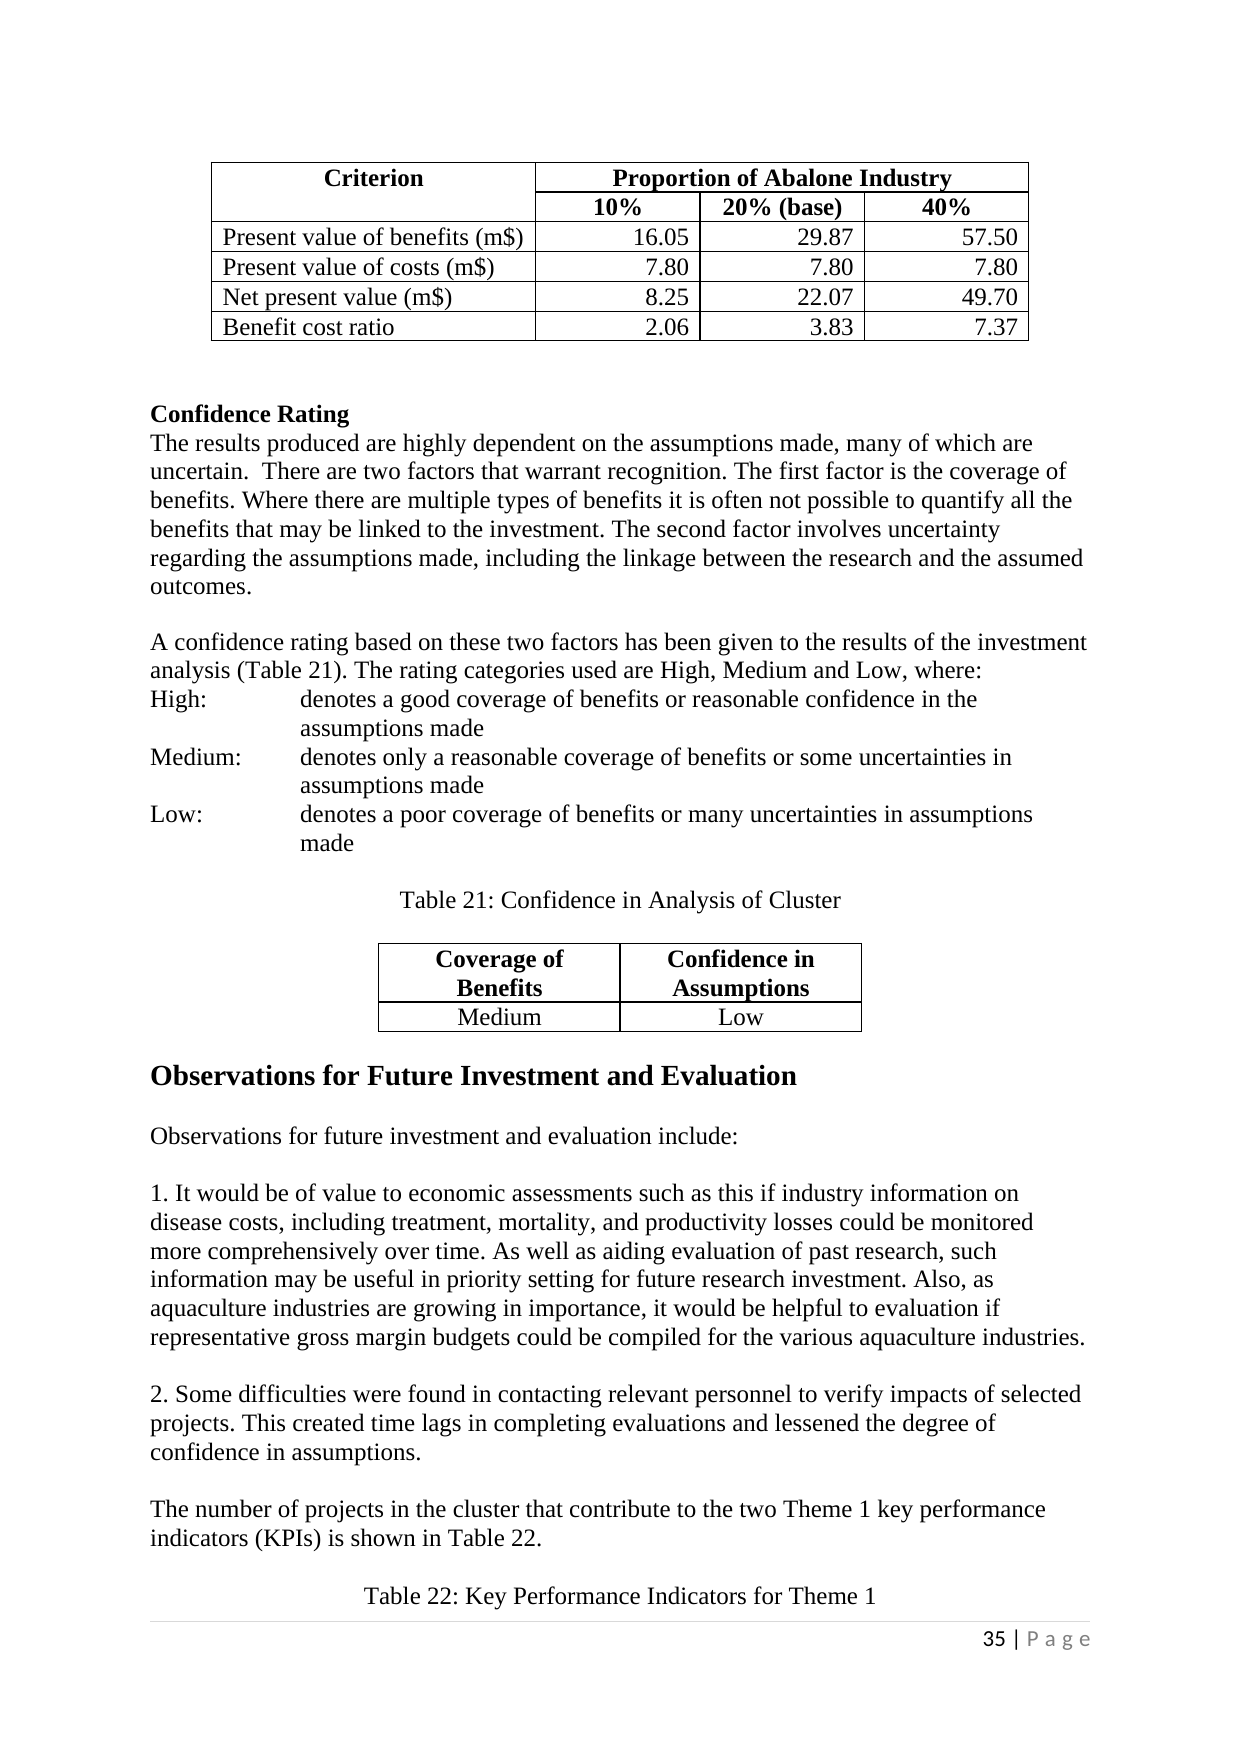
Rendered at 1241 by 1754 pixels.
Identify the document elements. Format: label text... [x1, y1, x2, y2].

table_cell 57.50 [865, 222, 1028, 251]
table_cell Present value of benefits (m$) [212, 222, 535, 251]
table_cell 40% [865, 193, 1028, 221]
text 1. It would be of value to economic assessments such as this if industry information on disease costs, including treatment, mortality, and productivity losses could be monitored more comprehensively over time. As well as aiding evaluation of past research, such information may be useful in priority setting for future research investment. Also, as aquaculture industries are growing in importance, it would be helpful to evaluation if representative gross margin budgets could be compiled for the various aquaculture industries. [150, 1178, 1090, 1351]
table_cell 49.70 [865, 282, 1028, 311]
text Medium: denotes only a reasonable coverage of benefits or some uncertainties in assumptions made [150, 742, 1090, 799]
table_cell 7.80 [536, 252, 699, 281]
text Low: denotes a poor coverage of benefits or many uncertainties in assumptions made [150, 799, 1090, 857]
table_header Confidence in Assumptions [621, 944, 861, 1001]
text High: denotes a good coverage of benefits or reasonable confidence in the assumptions made [150, 684, 1090, 742]
table_cell 7.37 [865, 312, 1028, 340]
table_cell 10% [536, 193, 699, 221]
table_cell Low [621, 1003, 861, 1031]
table_cell 20% (base) [701, 193, 864, 221]
text A confidence rating based on these two factors has been given to the results of the investment analysis (Table 21). The rating categories used are High, Medium and Low, where: [150, 627, 1090, 684]
table_cell 8.25 [536, 282, 699, 311]
table_header Criterion [212, 163, 535, 221]
table_cell Benefit cost ratio [212, 312, 535, 340]
table_cell Present value of costs (m$) [212, 252, 535, 281]
table_cell 22.07 [701, 282, 864, 311]
text The number of projects in the cluster that contribute to the two Theme 1 key performance indicators (KPIs) is shown in Table 22. [150, 1494, 1090, 1552]
table_cell 7.80 [865, 252, 1028, 281]
table_cell 16.05 [536, 222, 699, 251]
table_header Proportion of Abalone Industry [536, 163, 1028, 191]
text 2. Some difficulties were found in contacting relevant personnel to verify impacts of selected projects. This created time lags in completing evaluations and lessened the degree of confidence in assumptions. [150, 1379, 1090, 1466]
table_cell Net present value (m$) [212, 282, 535, 311]
table_cell Medium [379, 1003, 619, 1031]
table_cell 29.87 [701, 222, 864, 251]
text Confidence Rating [150, 399, 1090, 428]
text Observations for future investment and evaluation include: [150, 1121, 1090, 1149]
table_cell 3.83 [701, 312, 864, 340]
text Observations for Future Investment and Evaluation [150, 1058, 1090, 1092]
text Table 22: Key Performance Indicators for Theme 1 [150, 1581, 1090, 1609]
table_header Coverage of Benefits [379, 944, 619, 1001]
table_cell 7.80 [701, 252, 864, 281]
text Table 21: Confidence in Analysis of Cluster [150, 885, 1090, 914]
table_cell 2.06 [536, 312, 699, 340]
text The results produced are highly dependent on the assumptions made, many of which are uncertain. There are two factors that warrant recognition. The first factor is the coverage of benefits. Where there are multiple types of benefits it is often not possible to quantify all the benefits that may be linked to the investment. The second factor involves uncertainty regarding the assumptions made, including the linkage between the research and the assumed outcomes. [150, 428, 1090, 600]
